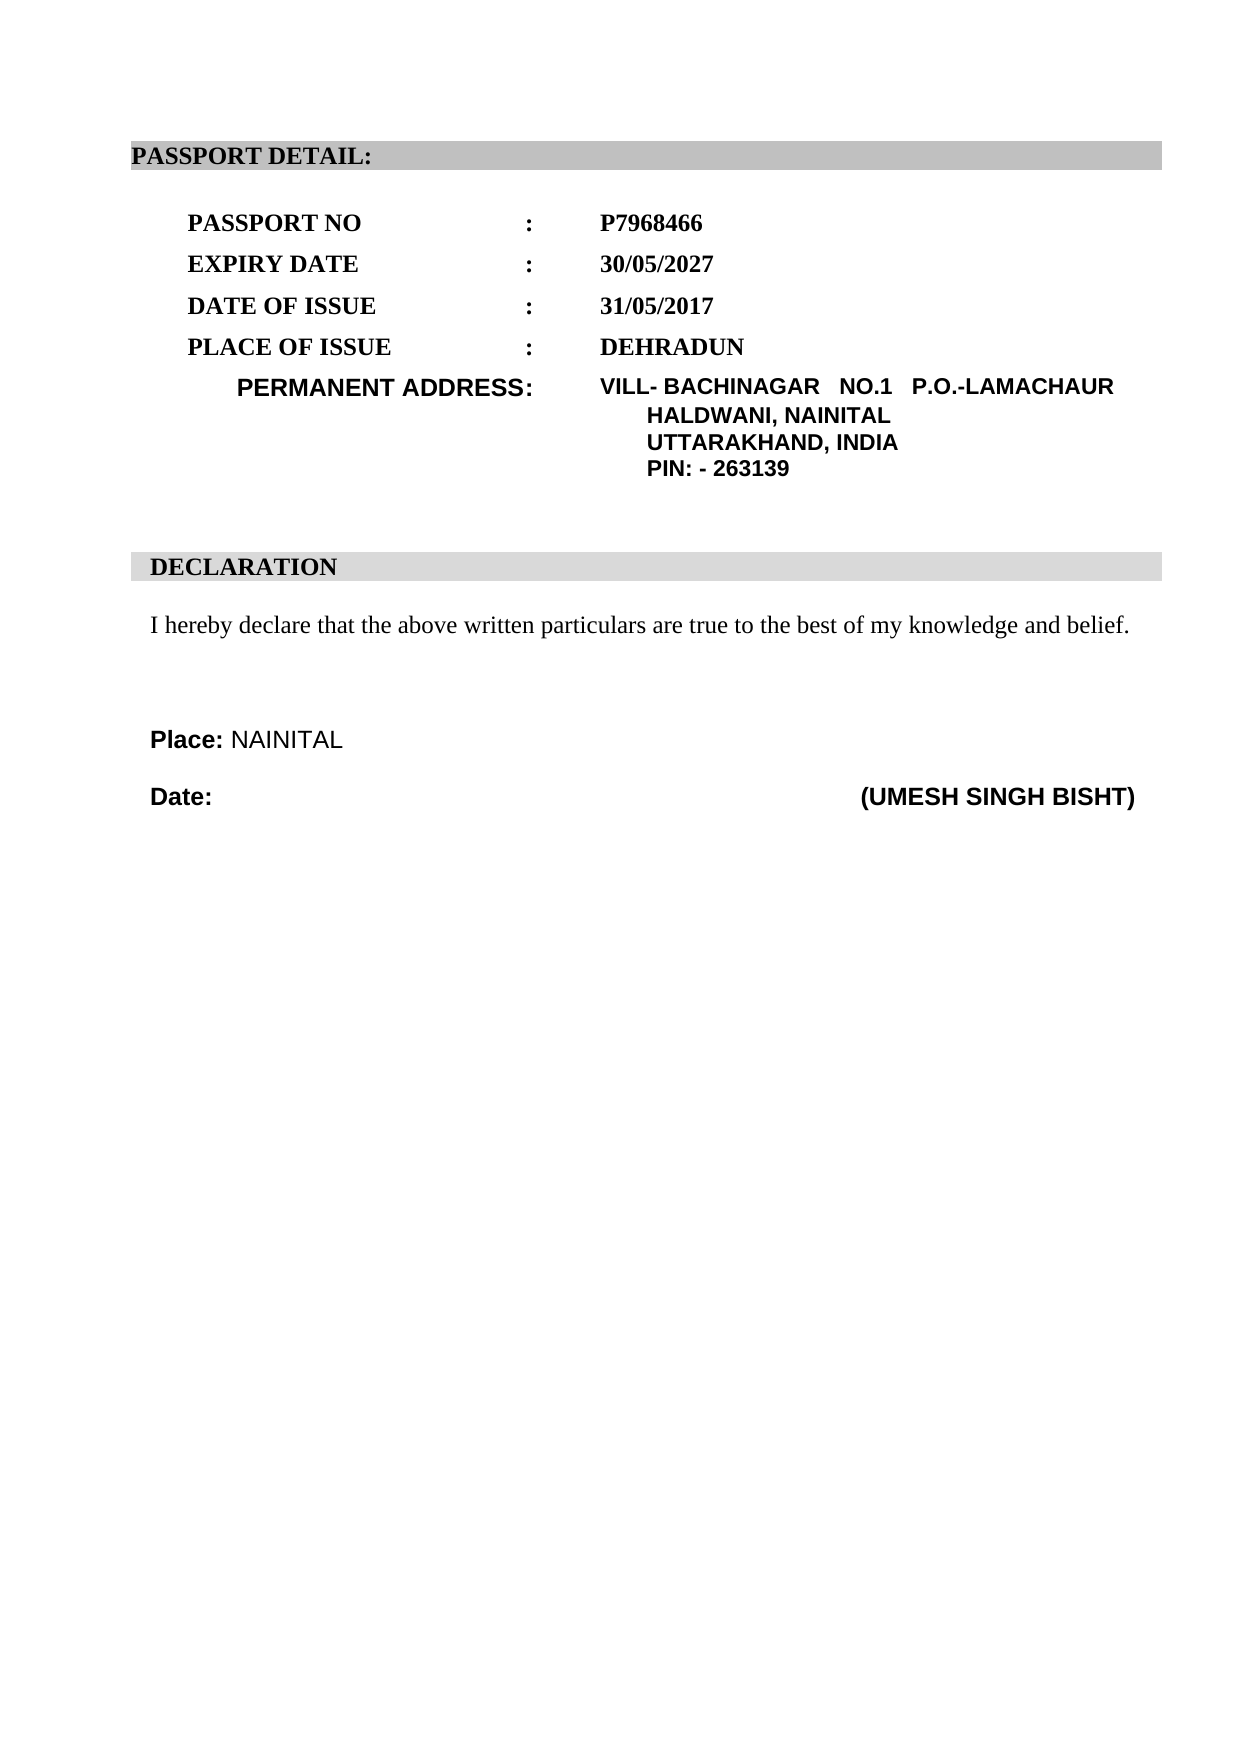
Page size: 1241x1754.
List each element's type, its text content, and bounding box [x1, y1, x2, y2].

subtitle UTTARAKHAND, INDIA [150, 428, 1162, 455]
title EXPIRY DATE : 30/05/2027 [131, 249, 1162, 278]
subtitle PERMANENT ADDRESS : VILL- BACHINAGAR NO.1 P.O.-LAMACHAUR [150, 373, 1162, 402]
subtitle PIN: - 263139 [150, 455, 1162, 481]
subtitle HALDWANI, NAINITAL [150, 402, 1162, 428]
title PLACE OF ISSUE : DEHRADUN [131, 332, 1162, 361]
title DATE OF ISSUE : 31/05/2017 [131, 291, 1162, 319]
text Place: NAINITAL [150, 725, 1162, 753]
title PASSPORT NO : P7968466 [131, 208, 1162, 237]
text PASSPORT DETAIL: [131, 141, 1162, 170]
subtitle DECLARATION [131, 552, 1162, 581]
text Date: (UMESH SINGH BISHT) [150, 782, 1162, 811]
text I hereby declare that the above written particulars are true to the best of my knowledge and belief. [150, 610, 1162, 638]
